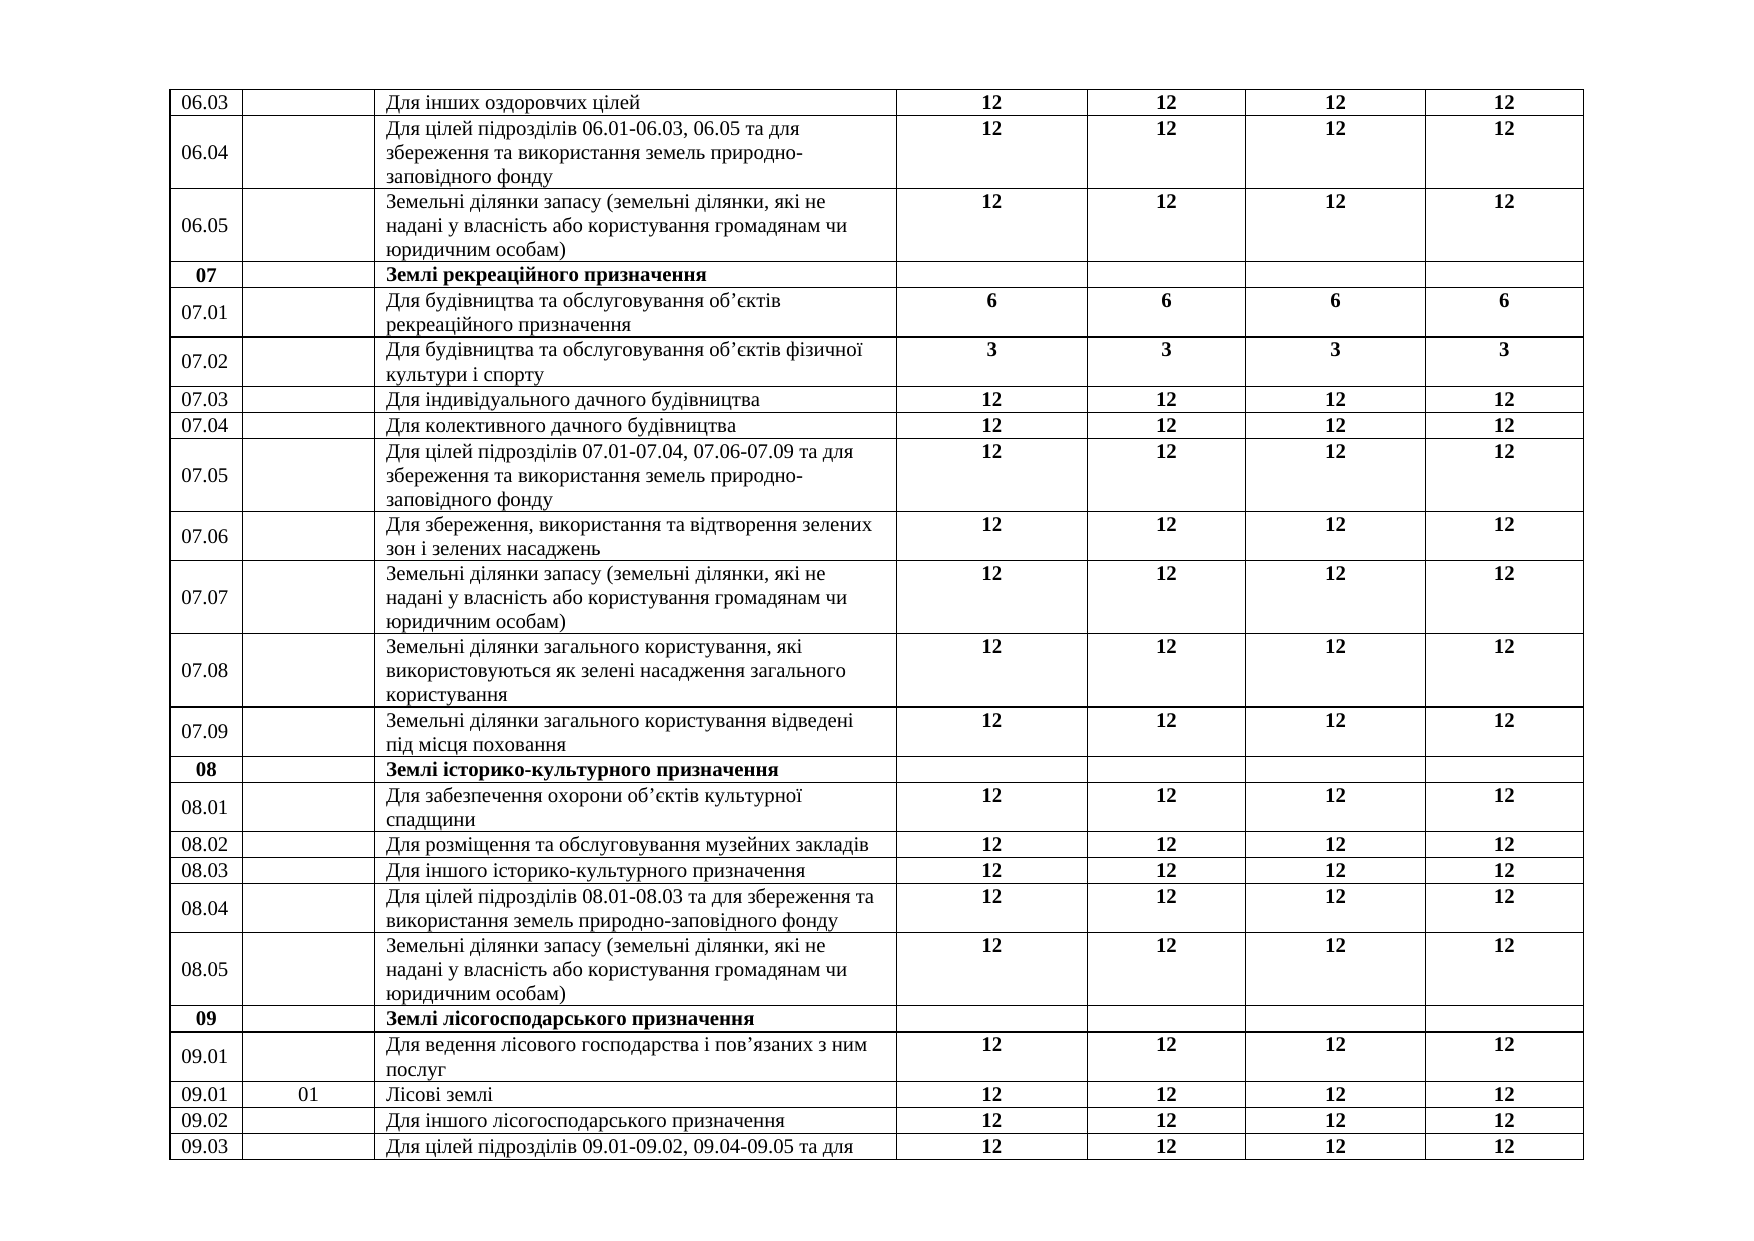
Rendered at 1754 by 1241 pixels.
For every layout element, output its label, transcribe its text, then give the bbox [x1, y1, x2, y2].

table_cell 07.07 [171, 561, 242, 633]
table_cell [1426, 757, 1583, 782]
table_cell 12 [1088, 1033, 1245, 1081]
table_cell 12 [1088, 832, 1245, 857]
table_cell 09.02 [171, 1108, 242, 1133]
table_cell 12 [1088, 708, 1245, 756]
table_cell 06.03 [171, 90, 242, 115]
table_cell 08.05 [171, 933, 242, 1005]
table_cell 12 [1246, 90, 1425, 115]
table_cell [243, 387, 374, 412]
table_cell 12 [897, 1033, 1087, 1081]
table_cell 12 [897, 439, 1087, 511]
table_cell [243, 858, 374, 883]
table_cell 12 [1426, 512, 1583, 560]
table_cell 12 [1088, 933, 1245, 1005]
table_cell 12 [1246, 783, 1425, 831]
table_cell [897, 1006, 1087, 1031]
table_cell 09.03 [171, 1134, 242, 1159]
table_cell 12 [1246, 832, 1425, 857]
table_cell 12 [1426, 858, 1583, 883]
table_cell Для забезпечення охорони об’єктів культурної спадщини [375, 783, 896, 831]
table_cell [1246, 262, 1425, 287]
table_cell 12 [897, 783, 1087, 831]
table_cell 08.04 [171, 884, 242, 932]
table_cell [243, 832, 374, 857]
table_cell [243, 1006, 374, 1031]
table_cell Для цілей підрозділів 07.01-07.04, 07.06-07.09 та для збереження та використання земель природно-заповідного фонду [375, 439, 896, 511]
table_cell 12 [897, 116, 1087, 188]
table_cell 12 [1426, 387, 1583, 412]
table_cell 12 [897, 387, 1087, 412]
table_cell 12 [1246, 634, 1425, 706]
table_cell [243, 262, 374, 287]
table_cell 12 [1426, 708, 1583, 756]
table_cell 12 [1426, 634, 1583, 706]
table_cell Земельні ділянки загального користування відведені під місця поховання [375, 708, 896, 756]
table_cell 12 [1426, 783, 1583, 831]
table_cell [243, 288, 374, 336]
table_cell 12 [1088, 1082, 1245, 1107]
table_cell 12 [1426, 1108, 1583, 1133]
table_cell Для іншого історико-культурного призначення [375, 858, 896, 883]
table_cell 12 [897, 1108, 1087, 1133]
table_cell 12 [897, 1082, 1087, 1107]
table_cell 12 [1246, 1134, 1425, 1159]
table_cell 12 [1426, 413, 1583, 438]
table_cell 07.06 [171, 512, 242, 560]
table_cell 12 [897, 561, 1087, 633]
table_cell 12 [1246, 884, 1425, 932]
table_cell 12 [1246, 116, 1425, 188]
table_cell Земельні ділянки загального користування, які використовуються як зелені насадження загального користування [375, 634, 896, 706]
table_cell [1426, 262, 1583, 287]
table_cell Земельні ділянки запасу (земельні ділянки, які не надані у власність або користування громадянам чи юридичним особам) [375, 189, 896, 261]
table_cell 6 [1088, 288, 1245, 336]
table_cell 3 [1426, 338, 1583, 386]
table_cell [243, 634, 374, 706]
table_cell 12 [897, 884, 1087, 932]
table_cell 12 [1426, 1082, 1583, 1107]
table_cell Земельні ділянки запасу (земельні ділянки, які не надані у власність або користування громадянам чи юридичним особам) [375, 561, 896, 633]
table_cell Для інших оздоровчих цілей [375, 90, 896, 115]
table_cell 12 [1088, 634, 1245, 706]
table_cell Для іншого лісогосподарського призначення [375, 1108, 896, 1133]
table_cell 12 [1246, 189, 1425, 261]
table_cell 3 [1246, 338, 1425, 386]
table_cell 12 [1246, 561, 1425, 633]
table_cell [243, 561, 374, 633]
table_cell 12 [1426, 1033, 1583, 1081]
table_cell 12 [897, 933, 1087, 1005]
table_cell 3 [1088, 338, 1245, 386]
table_cell [243, 933, 374, 1005]
table_cell 12 [1426, 439, 1583, 511]
table_cell 12 [1426, 933, 1583, 1005]
table_cell 12 [1246, 1108, 1425, 1133]
table_cell 6 [1426, 288, 1583, 336]
table_cell 12 [1088, 1108, 1245, 1133]
table_cell 12 [1426, 561, 1583, 633]
table_cell 12 [1426, 90, 1583, 115]
table_cell 08.01 [171, 783, 242, 831]
table_cell Для цілей підрозділів 08.01-08.03 та для збереження та використання земель природно-заповідного фонду [375, 884, 896, 932]
table_cell 12 [897, 832, 1087, 857]
table_cell 09 [171, 1006, 242, 1031]
table_cell [1426, 1006, 1583, 1031]
table_cell 12 [1426, 116, 1583, 188]
table_cell 12 [1246, 439, 1425, 511]
table_cell [243, 90, 374, 115]
table_cell 3 [897, 338, 1087, 386]
table_cell Для збереження, використання та відтворення зелених зон і зелених насаджень [375, 512, 896, 560]
table_cell [1088, 262, 1245, 287]
table_cell 12 [1246, 708, 1425, 756]
table_cell [243, 439, 374, 511]
table_cell 08.03 [171, 858, 242, 883]
table_cell 09.01 [171, 1033, 242, 1081]
table_cell 07.03 [171, 387, 242, 412]
table_cell 12 [1246, 933, 1425, 1005]
table_cell [1088, 1006, 1245, 1031]
table_cell 6 [897, 288, 1087, 336]
table_cell Для будівництва та обслуговування об’єктів фізичної культури і спорту [375, 338, 896, 386]
table_cell 08.02 [171, 832, 242, 857]
table_cell 12 [897, 858, 1087, 883]
table_cell [243, 1108, 374, 1133]
table_cell 12 [1246, 1033, 1425, 1081]
table_cell [243, 1134, 374, 1159]
table_cell 09.01 [171, 1082, 242, 1107]
table_cell 12 [1246, 387, 1425, 412]
table_cell 12 [1088, 512, 1245, 560]
table_cell 12 [897, 413, 1087, 438]
table_cell 06.05 [171, 189, 242, 261]
table_cell 12 [1426, 1134, 1583, 1159]
table_cell 07.08 [171, 634, 242, 706]
table_cell 07.04 [171, 413, 242, 438]
table_cell [243, 783, 374, 831]
table_cell 08 [171, 757, 242, 782]
table_cell 12 [1088, 1134, 1245, 1159]
table_cell Для індивідуального дачного будівництва [375, 387, 896, 412]
table_cell 12 [897, 708, 1087, 756]
table_cell [243, 512, 374, 560]
table_cell [1246, 1006, 1425, 1031]
table_cell Для розміщення та обслуговування музейних закладів [375, 832, 896, 857]
table_cell Для цілей підрозділів 06.01-06.03, 06.05 та для збереження та використання земель природно-заповідного фонду [375, 116, 896, 188]
table_cell 07.01 [171, 288, 242, 336]
table_cell [897, 262, 1087, 287]
table_cell 12 [1426, 189, 1583, 261]
table_cell 12 [1088, 884, 1245, 932]
table_cell 12 [897, 189, 1087, 261]
table_cell 12 [1088, 783, 1245, 831]
table_cell Лісові землі [375, 1082, 896, 1107]
table_cell 07.02 [171, 338, 242, 386]
table_cell 12 [1246, 1082, 1425, 1107]
table_cell Землі лісогосподарського призначення [375, 1006, 896, 1031]
table_cell 12 [1426, 884, 1583, 932]
table_cell Для ведення лісового господарства і пов’язаних з ним послуг [375, 1033, 896, 1081]
table_cell [897, 757, 1087, 782]
table_cell 12 [1426, 832, 1583, 857]
table_cell 12 [1088, 858, 1245, 883]
table_cell 07 [171, 262, 242, 287]
table_cell 6 [1246, 288, 1425, 336]
table_cell 12 [1088, 90, 1245, 115]
table_cell 12 [1088, 439, 1245, 511]
table_cell 06.04 [171, 116, 242, 188]
table_cell 12 [897, 634, 1087, 706]
table_cell [243, 757, 374, 782]
table_cell [243, 116, 374, 188]
table_cell 01 [243, 1082, 374, 1107]
table_cell [243, 708, 374, 756]
table_cell Землі історико-культурного призначення [375, 757, 896, 782]
table_cell 12 [1088, 116, 1245, 188]
table_cell 12 [1088, 561, 1245, 633]
table_cell Земельні ділянки запасу (земельні ділянки, які не надані у власність або користування громадянам чи юридичним особам) [375, 933, 896, 1005]
table_cell Для будівництва та обслуговування об’єктів рекреаційного призначення [375, 288, 896, 336]
table_cell 12 [1246, 413, 1425, 438]
table_cell 12 [1088, 413, 1245, 438]
table_cell 12 [897, 1134, 1087, 1159]
table_cell 12 [1246, 512, 1425, 560]
table_cell 12 [1088, 189, 1245, 261]
table_cell 07.09 [171, 708, 242, 756]
table_cell [243, 1033, 374, 1081]
table_cell 07.05 [171, 439, 242, 511]
table_cell 12 [1246, 858, 1425, 883]
table_cell 12 [1088, 387, 1245, 412]
table_cell Для колективного дачного будівництва [375, 413, 896, 438]
table_cell [243, 884, 374, 932]
table_cell 12 [897, 90, 1087, 115]
table_cell [1246, 757, 1425, 782]
table_cell [243, 413, 374, 438]
table_cell [1088, 757, 1245, 782]
table_cell 12 [897, 512, 1087, 560]
table_cell Землі рекреаційного призначення [375, 262, 896, 287]
table_cell [243, 338, 374, 386]
table_cell [243, 189, 374, 261]
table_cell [375, 1134, 896, 1159]
